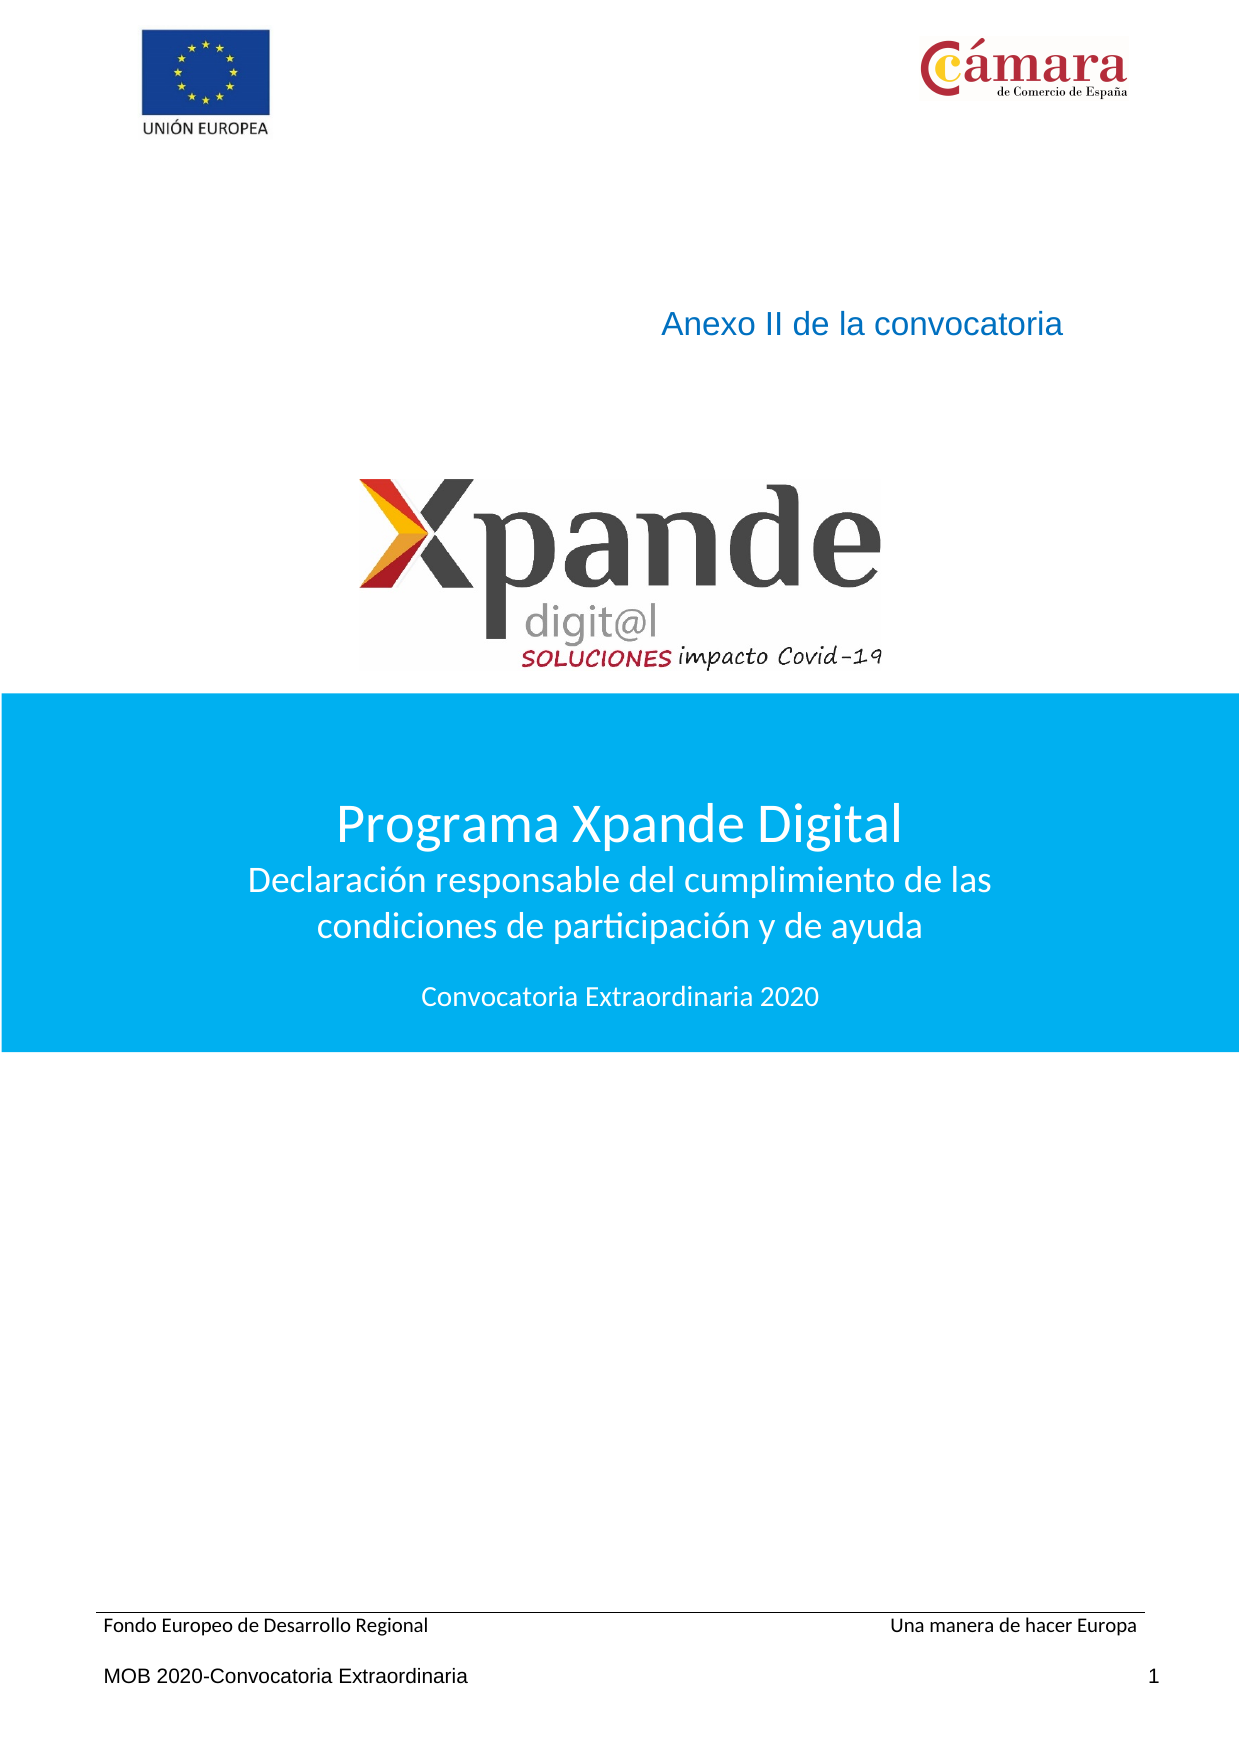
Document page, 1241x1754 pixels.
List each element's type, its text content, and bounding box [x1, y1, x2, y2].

text Declaración responsable del cumplimiento de las condiciones de participación y de ayuda [177, 856, 1063, 948]
picture [359, 479, 882, 671]
picture [137, 25, 274, 140]
text Anexo II de la convocatoria [177, 304, 1063, 343]
text Convocatoria Extraordinaria 2020 [177, 948, 1063, 1014]
text Programa Xpande Digital [177, 788, 1063, 856]
picture [919, 36, 1129, 101]
